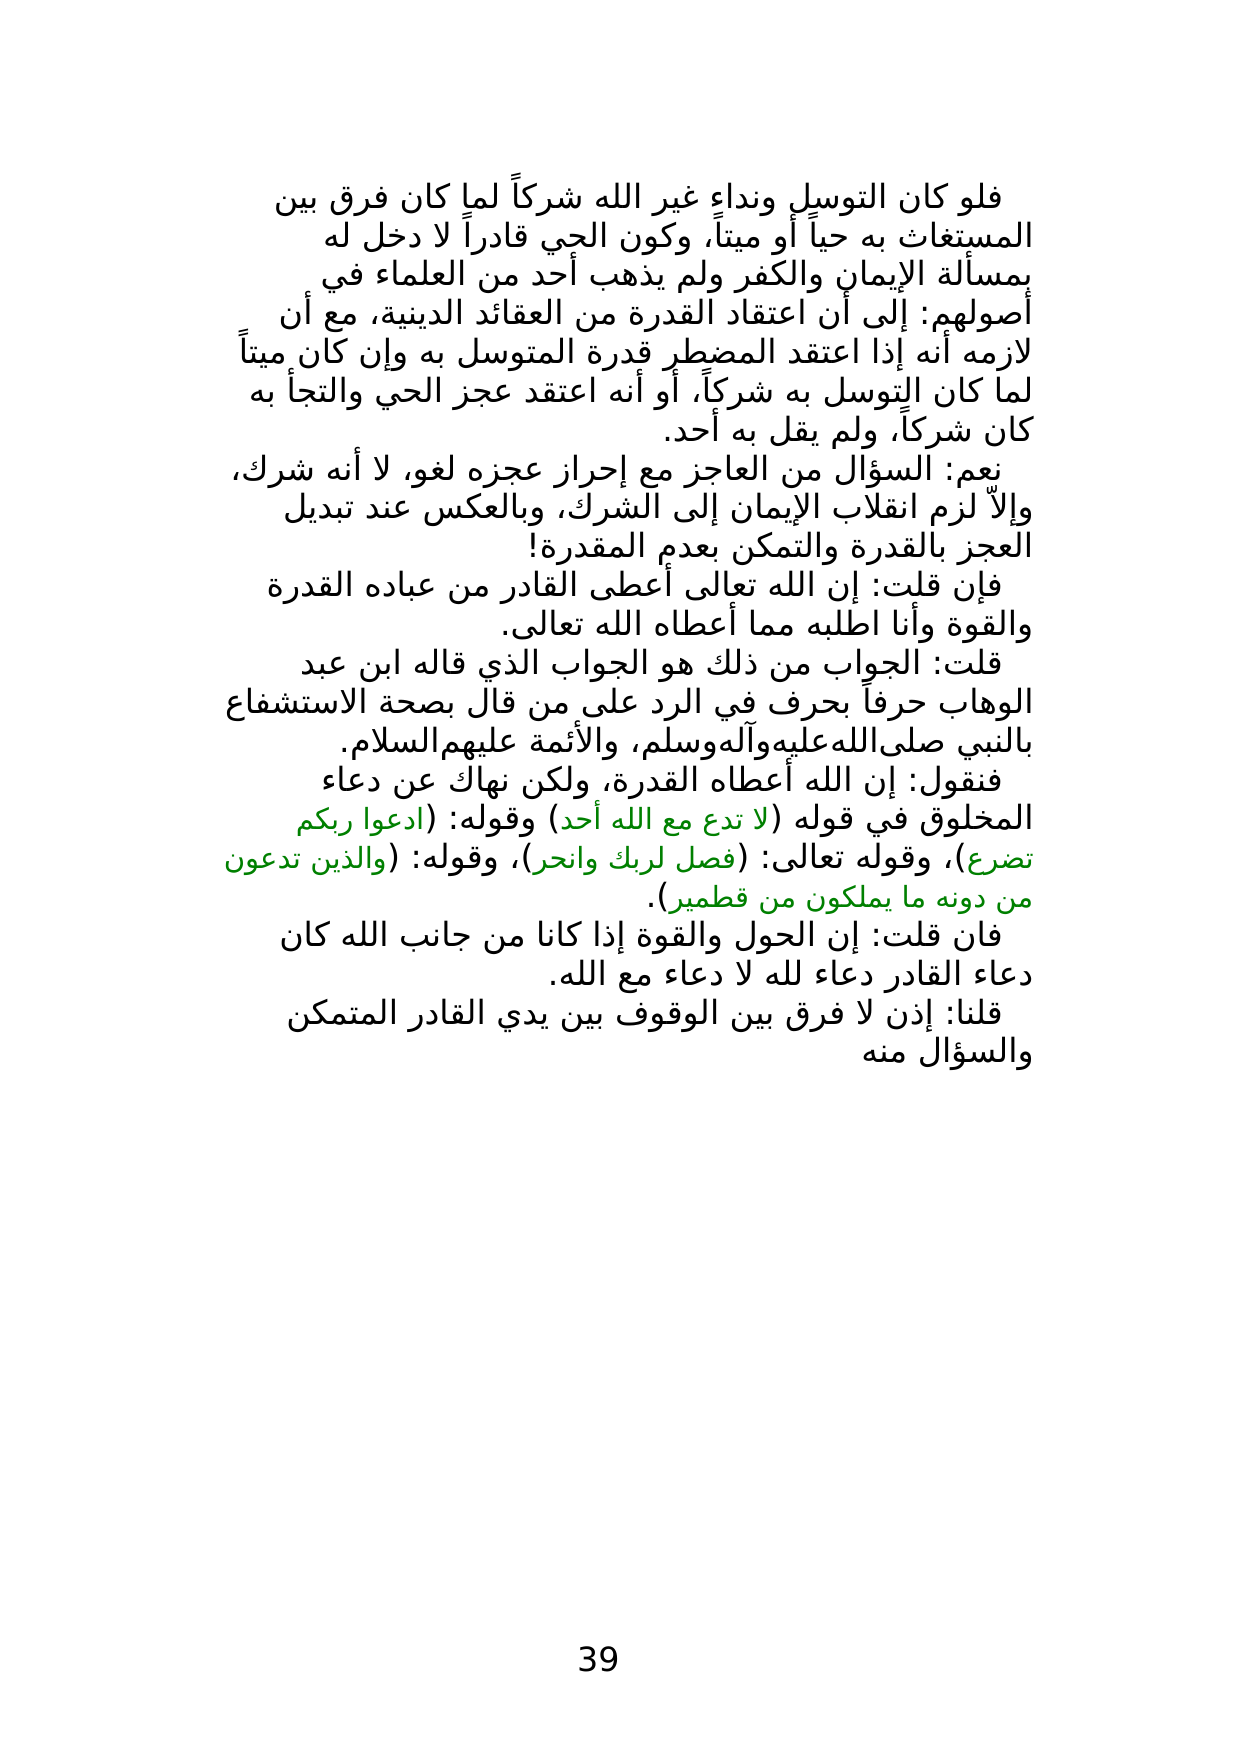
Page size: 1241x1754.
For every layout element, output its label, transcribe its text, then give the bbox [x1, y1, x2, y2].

text فنقول: إن الله أعطاه القدرة، ولكن نهاك عن دعاء المخلوق في قوله (لا تدع مع الله أحد) وقوله: (ادعوا ربكم تضرع)، وقوله تعالى: (فصل لربك وانحر)، وقوله: (والذين تدعون من دونه ما يملكون من قطمير). [222, 760, 1033, 915]
text فإن قلت: إن الله تعالى أعطى القادر من عباده القدرة والقوة وأنا اطلبه مما أعطاه الله تعالى. [222, 566, 1033, 643]
text فان قلت: إن الحول والقوة إذا كانا من جانب الله كان دعاء القادر دعاء لله لا دعاء مع الله. [222, 915, 1033, 993]
text نعم: السؤال من العاجز مع إحراز عجزه لغو، لا أنه شرك، وإلاّ لزم انقلاب الإيمان إلى الشرك، وبالعكس عند تبديل العجز بالقدرة والتمكن بعدم المقدرة! [222, 449, 1033, 566]
text قلنا: إذن لا فرق بين الوقوف بين يدي القادر المتمكن والسؤال منه [222, 993, 1033, 1071]
text فلو كان التوسل ونداء غير الله شركاً لما كان فرق بين المستغاث به حياً أو ميتاً، وكون الحي قادراً لا دخل له بمسألة الإيمان والكفر ولم يذهب أحد من العلماء في أصولهم: إلى أن اعتقاد القدرة من العقائد الدينية، مع أن لازمه أنه إذا اعتقد المضطر قدرة المتوسل به وإن كان ميتاً لما كان التوسل به شركاً، أو أنه اعتقد عجز الحي والتجأ به كان شركاً، ولم يقل به أحد. [222, 177, 1033, 449]
text قلت: الجواب من ذلك هو الجواب الذي قاله ابن عبد الوهاب حرفاً بحرف في الرد على من قال بصحة الاستشفاع بالنبي صلى‌الله‌عليه‌وآله‌وسلم، والأئمة عليهم‌السلام. [222, 643, 1033, 760]
